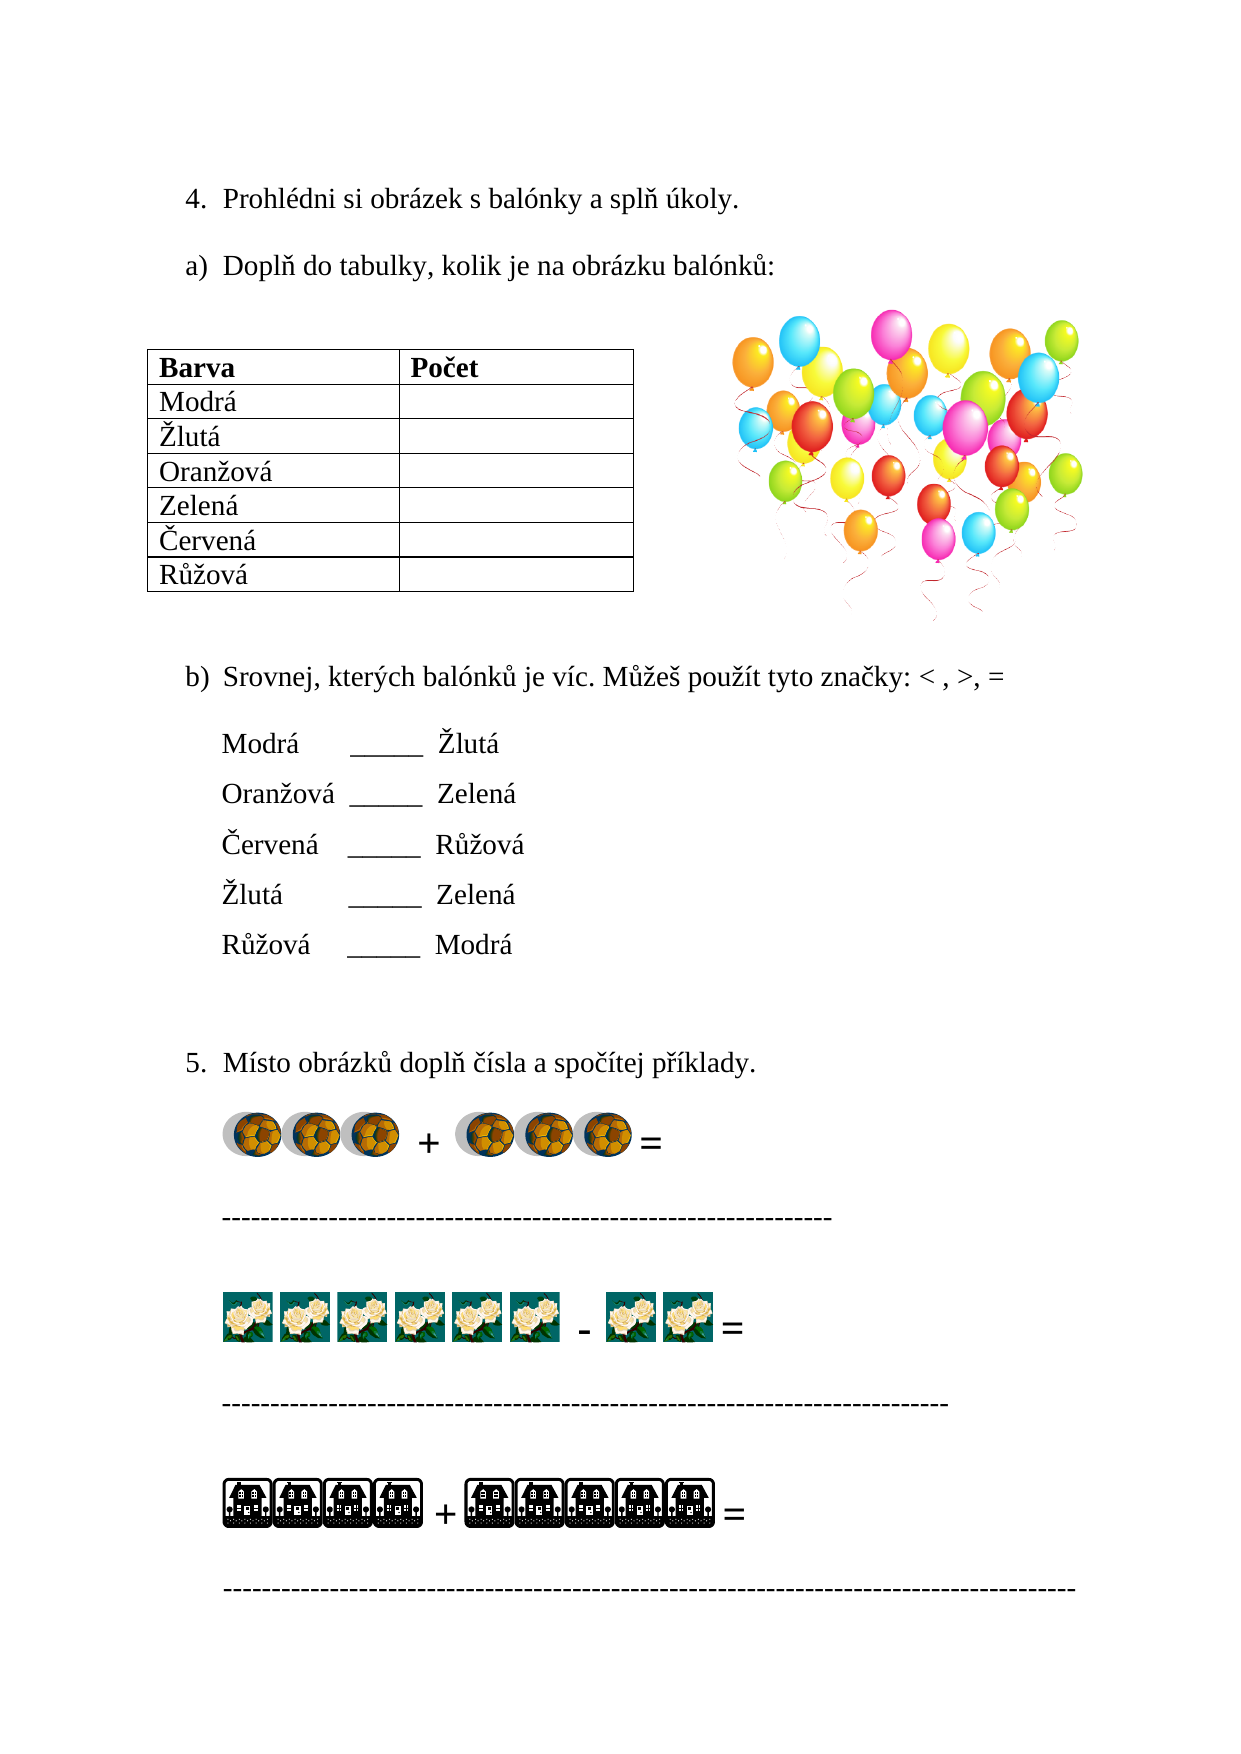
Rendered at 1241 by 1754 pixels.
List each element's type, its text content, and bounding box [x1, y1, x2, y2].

picture [728, 306, 1096, 640]
table_header Barva [148, 350, 399, 383]
table_cell Oranžová [148, 454, 399, 487]
table_cell Červená [148, 523, 399, 556]
list Doplň do tabulky, kolik je na obrázku balónků: [185, 248, 1093, 282]
list Místo obrázků doplň čísla a spočítej příklady. [185, 1045, 1093, 1078]
table_cell [400, 558, 633, 591]
table_cell Modrá [148, 385, 399, 418]
table_header Počet [400, 350, 633, 383]
table_cell [400, 419, 633, 453]
table_cell [400, 488, 633, 522]
text Růžová _____ Modrá [221, 927, 1093, 961]
list - = [223, 1292, 1093, 1351]
table_cell Růžová [148, 558, 399, 591]
text Modrá _____ Žlutá [221, 726, 1093, 760]
text Žlutá _____ Zelená [221, 877, 1093, 911]
text Oranžová _____ Zelená [221, 776, 1093, 810]
text --------------------------------------------------------------------------- [148, 1385, 1093, 1418]
list Prohlédni si obrázek s balónky a splň úkoly. [185, 181, 1093, 215]
list ---------------------------------------------------------------------------------------- [223, 1571, 1093, 1604]
table_cell [400, 454, 633, 487]
text --------------------------------------------------------------- [148, 1199, 1093, 1233]
list + = [223, 1112, 1093, 1166]
table_cell [400, 523, 633, 556]
text Červená _____ Růžová [221, 827, 1093, 860]
table_cell Žlutá [148, 419, 399, 453]
list + = [223, 1478, 1093, 1537]
table_cell [400, 385, 633, 418]
table_cell Zelená [148, 488, 399, 522]
list Srovnej, kterých balónků je víc. Můžeš použít tyto značky: < , >, = [185, 659, 1093, 693]
